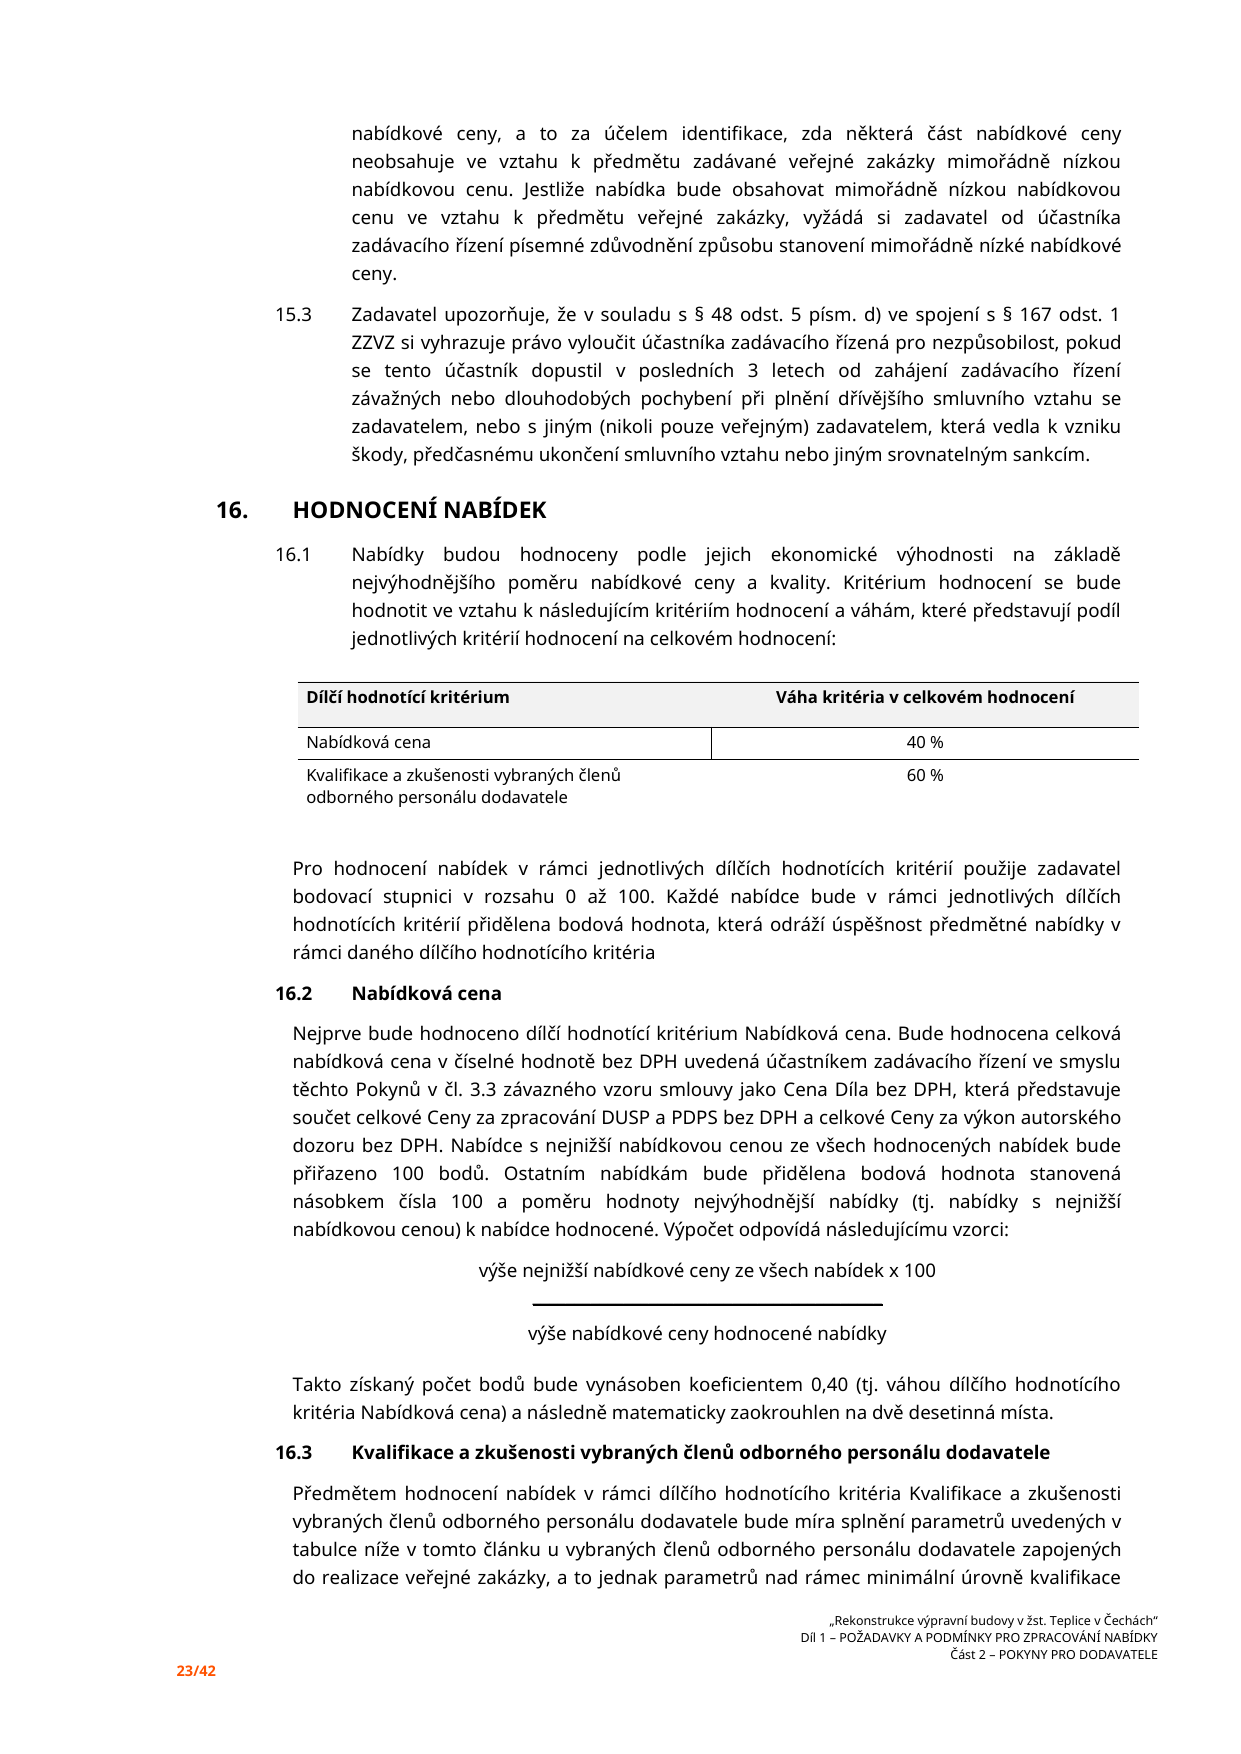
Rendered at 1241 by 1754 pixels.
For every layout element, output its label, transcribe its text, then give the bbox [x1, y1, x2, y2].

table_cell Nabídková cena [298, 728, 711, 759]
list Nejprve bude hodnoceno dílčí hodnotící kritérium Nabídková cena. Bude hodnocena celková nabídková cena v číselné hodnotě bez DPH uvedená účastníkem zadávacího řízení ve smyslu těchto Pokynů v čl. 3.3 závazného vzoru smlouvy jako Cena Díla bez DPH, která představuje součet celkové Ceny za zpracování DUSP a PDPS bez DPH a celkové Ceny za výkon autorského dozoru bez DPH. Nabídce s nejnižší nabídkovou cenou ze všech hodnocených nabídek bude přiřazeno 100 bodů. Ostatním nabídkám bude přidělena bodová hodnota stanovená násobkem čísla 100 a poměru hodnoty nejvýhodnější nabídky (tj. nabídky s nejnižší nabídkovou cenou) k nabídce hodnocené. Výpočet odpovídá následujícímu vzorci: [292, 1020, 1122, 1242]
table_header Dílčí hodnotící kritérium [298, 683, 711, 727]
table_cell 60 % [711, 760, 1139, 815]
list __________________________________________ [292, 1282, 1122, 1308]
table_header Váha kritéria v celkovém hodnocení [711, 683, 1139, 727]
list Pro hodnocení nabídek v rámci jednotlivých dílčích hodnotících kritérií použije zadavatel bodovací stupnici v rozsahu 0 až 100. Každé nabídce bude v rámci jednotlivých dílčích hodnotících kritérií přidělena bodová hodnota, která odráží úspěšnost předmětné nabídky v rámci daného dílčího hodnotícího kritéria [292, 855, 1122, 965]
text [275, 121, 1122, 286]
list výše nejnižší nabídkové ceny ze všech nabídek x 100 [292, 1257, 1122, 1282]
list Takto získaný počet bodů bude vynásoben koeficientem 0,40 (tj. váhou dílčího hodnotícího kritéria Nabídková cena) a následně matematicky zaokrouhlen na dvě desetinná místa. [292, 1371, 1122, 1424]
text Kvalifikace a zkušenosti vybraných členů odborného personálu dodavatele [275, 1439, 1122, 1465]
table_cell Kvalifikace a zkušenosti vybraných členů odborného personálu dodavatele [298, 760, 711, 815]
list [292, 1480, 1122, 1590]
text Zadavatel upozorňuje, že v souladu s § 48 odst. 5 písm. d) ve spojení s § 167 odst. 1 ZZVZ si vyhrazuje právo vyloučit účastníka zadávacího řízená pro nezpůsobilost, pokud se tento účastník dopustil v posledních 3 letech od zahájení zadávacího řízení závažných nebo dlouhodobých pochybení při plnění dřívějšího smluvního vztahu se zadavatelem, nebo s jiným (nikoli pouze veřejným) zadavatelem, která vedla k vzniku škody, předčasnému ukončení smluvního vztahu nebo jiným srovnatelným sankcím. [275, 301, 1122, 467]
text HODNOCENÍ NABÍDEK [216, 494, 1122, 526]
text Nabídky budou hodnoceny podle jejich ekonomické výhodnosti na základě nejvýhodnějšího poměru nabídkové ceny a kvality. Kritérium hodnocení se bude hodnotit ve vztahu k následujícím kritériím hodnocení a váhám, které představují podíl jednotlivých kritérií hodnocení na celkovém hodnocení: [275, 541, 1122, 651]
table_cell 40 % [712, 728, 1139, 759]
list výše nabídkové ceny hodnocené nabídky [292, 1321, 1122, 1346]
text Nabídková cena [275, 980, 1122, 1005]
